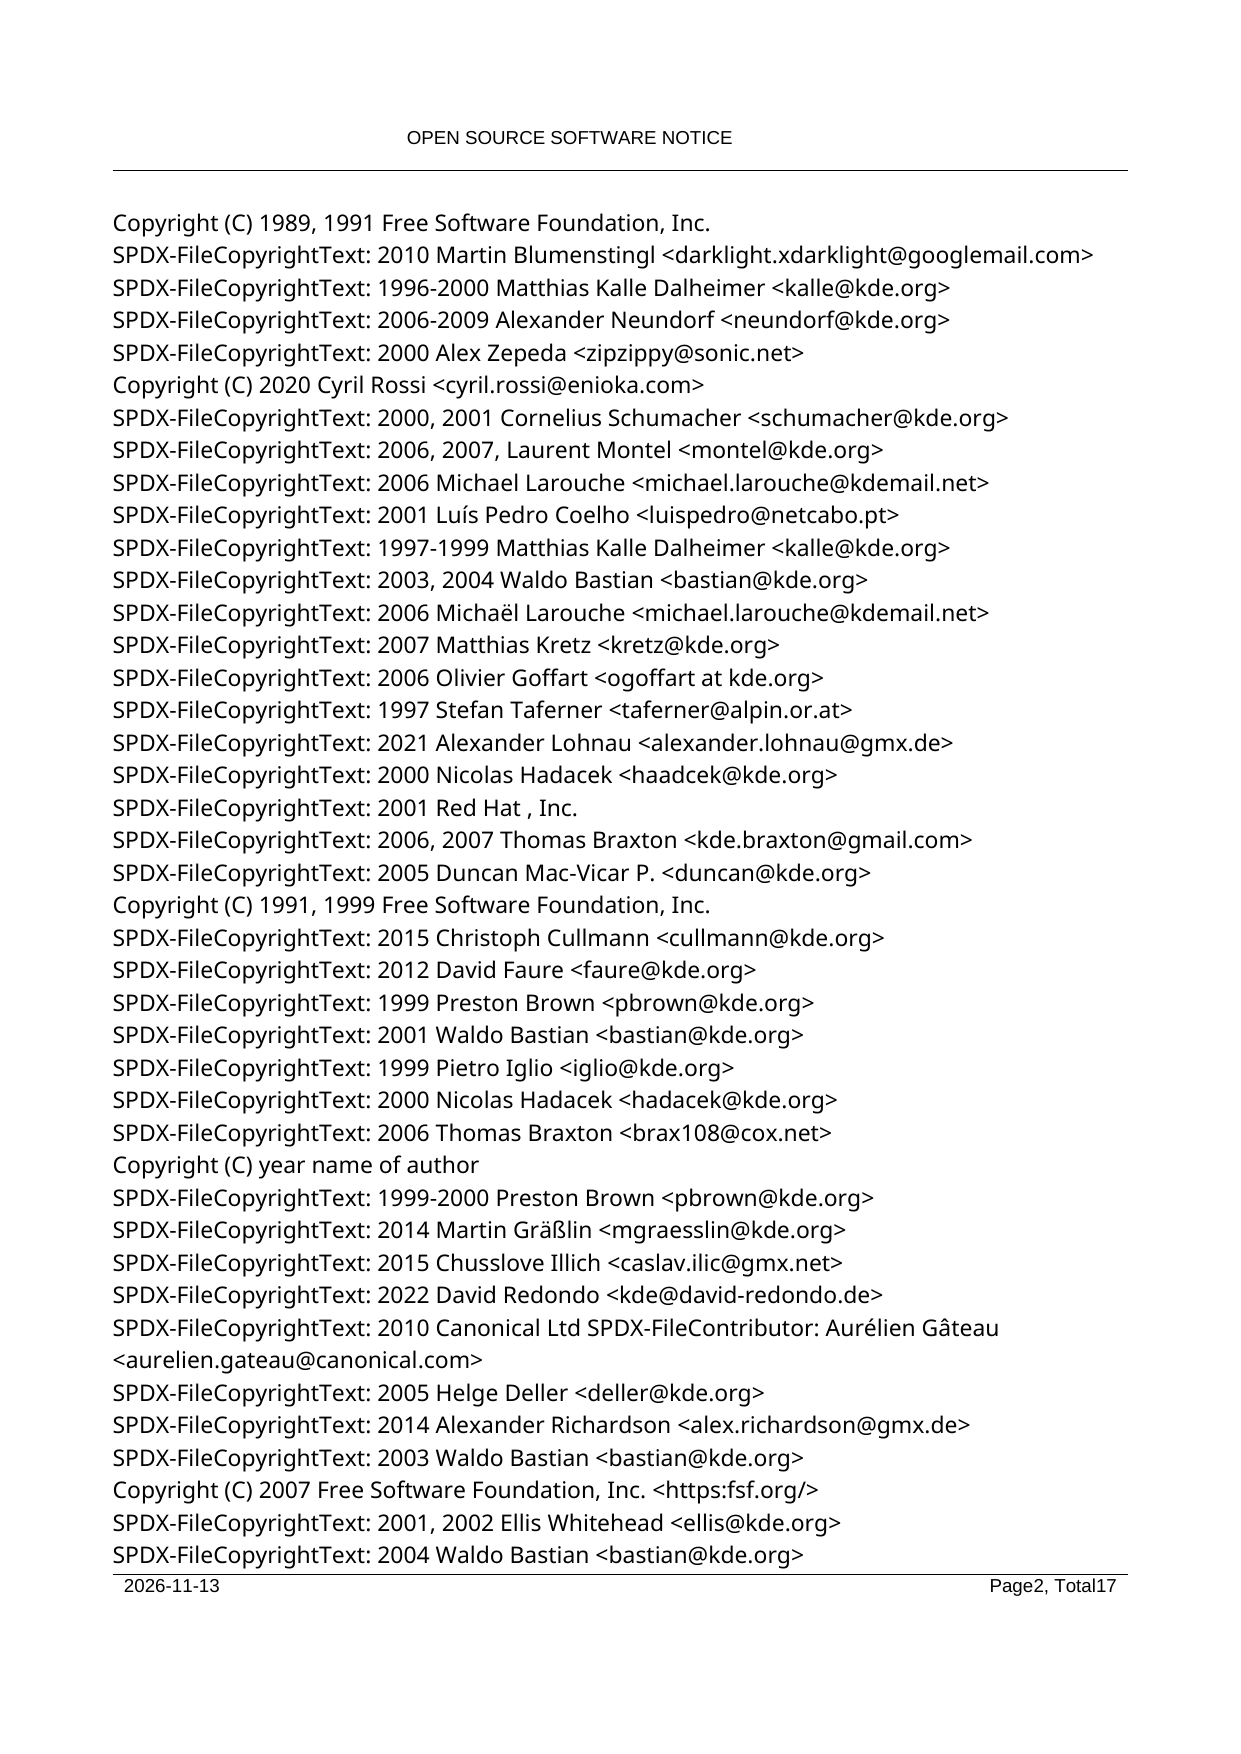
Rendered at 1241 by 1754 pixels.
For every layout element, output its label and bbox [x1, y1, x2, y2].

text [112, 206, 1128, 1571]
